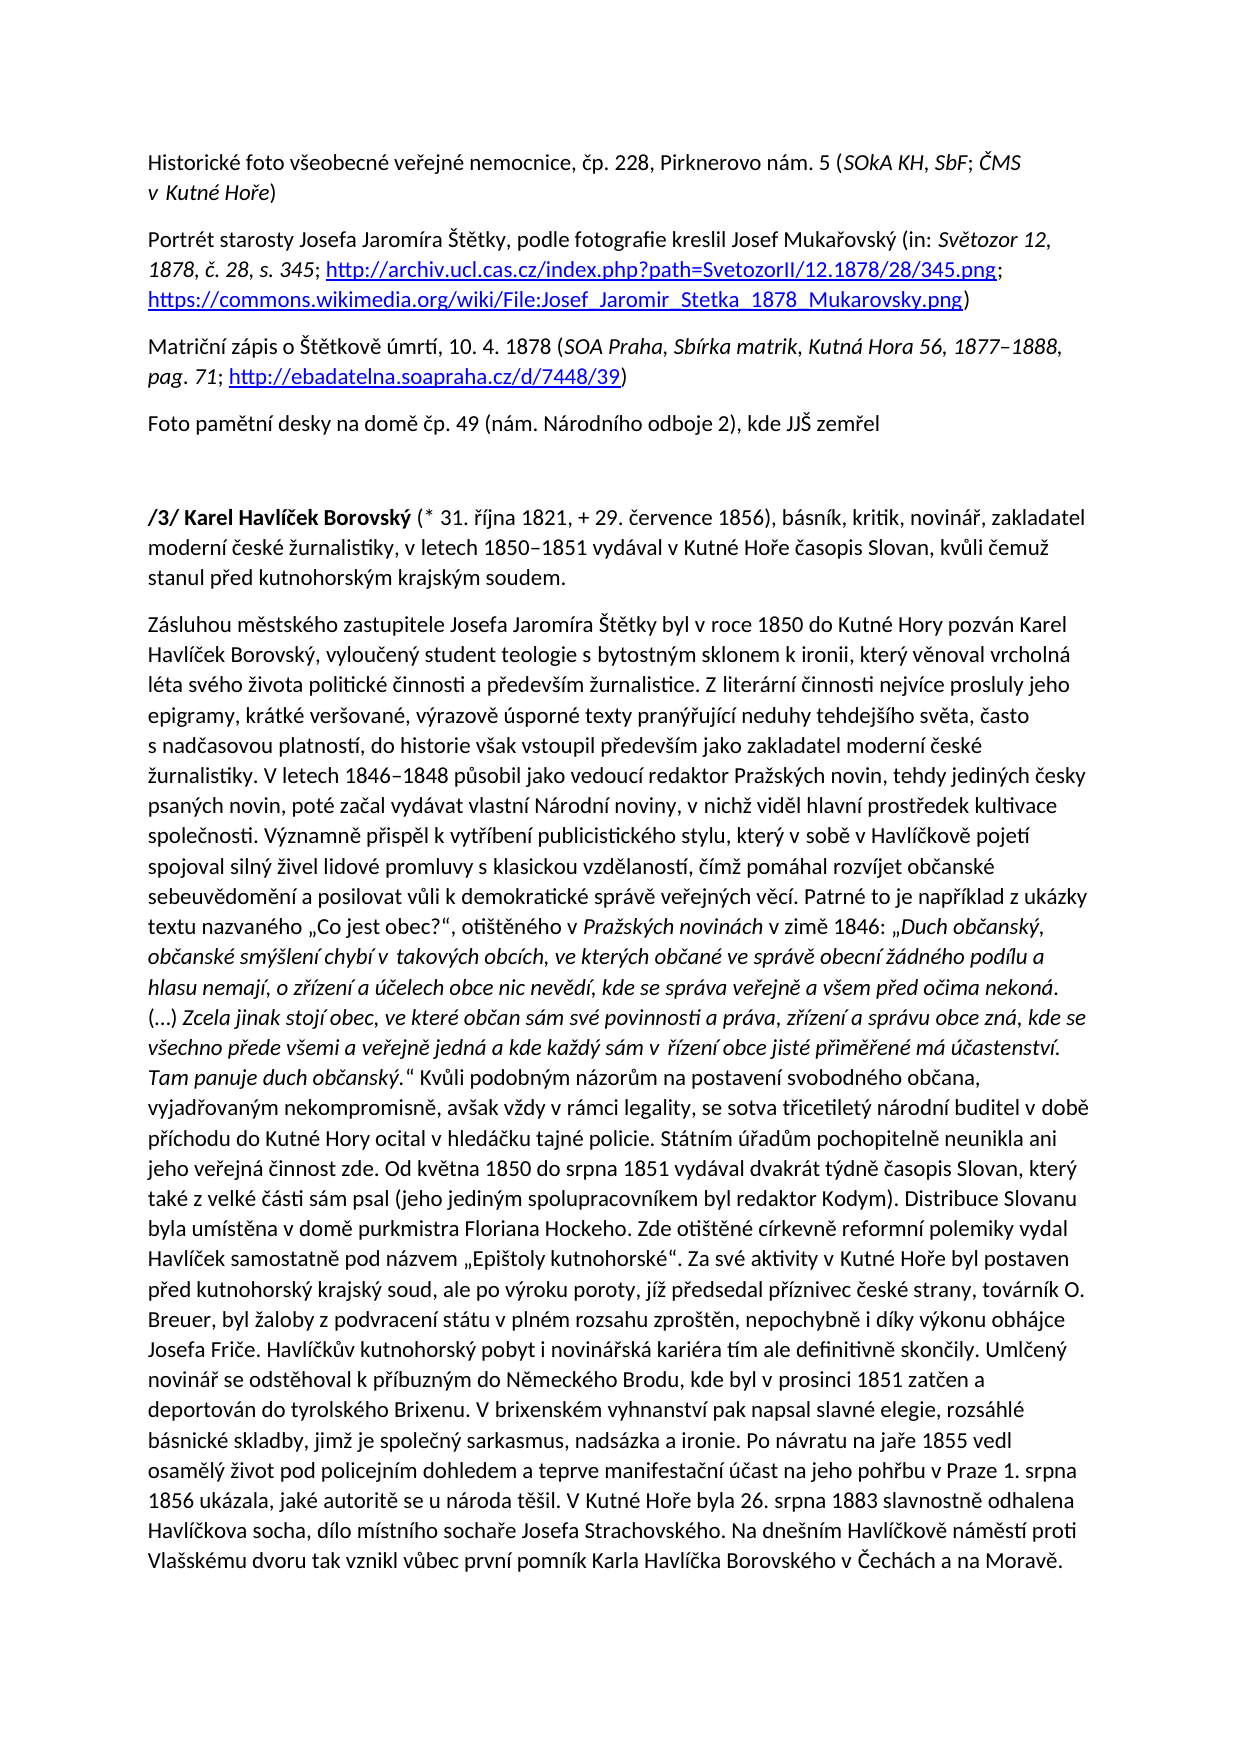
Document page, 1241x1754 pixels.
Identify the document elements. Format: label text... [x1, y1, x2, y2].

text Matriční zápis o Štětkově úmrtí, 10. 4. 1878 (SOA Praha, Sbírka matrik, Kutná Hora 56, 1877–1888, pag. 71; http://ebadatelna.soapraha.cz/d/7448/39) [148, 332, 1093, 390]
text /3/ Karel Havlíček Borovský (* 31. října 1821, + 29. července 1856), básník, kritik, novinář, zakladatel moderní české žurnalistiky, v letech 1850–1851 vydával v Kutné Hoře časopis Slovan, kvůli čemuž stanul před kutnohorským krajským soudem. [148, 503, 1093, 591]
text Historické foto všeobecné veřejné nemocnice, čp. 228, Pirknerovo nám. 5 (SOkA KH, SbF; ČMS v Kutné Hoře) [148, 148, 1093, 206]
text Portrét starosty Josefa Jaromíra Štětky, podle fotografie kreslil Josef Mukařovský (in: Světozor 12, 1878, č. 28, s. 345; http://archiv.ucl.cas.cz/index.php?path=SvetozorII/12.1878/28/345.png; https://commons.wikimedia.org/wiki/File:Josef_Jaromir_Stetka_1878_Mukarovsky.png) [148, 225, 1093, 313]
text Zásluhou městského zastupitele Josefa Jaromíra Štětky byl v roce 1850 do Kutné Hory pozván Karel Havlíček Borovský, vyloučený student teologie s bytostným sklonem k ironii, který věnoval vrcholná léta svého života politické činnosti a především žurnalistice. Z literární činnosti nejvíce prosluly jeho epigramy, krátké veršované, výrazově úsporné texty pranýřující neduhy tehdejšího světa, často s nadčasovou platností, do historie však vstoupil především jako zakladatel moderní české žurnalistiky. V letech 1846–1848 působil jako vedoucí redaktor Pražských novin, tehdy jediných česky psaných novin, poté začal vydávat vlastní Národní noviny, v nichž viděl hlavní prostředek kultivace společnosti. Významně přispěl k vytříbení publicistického stylu, který v sobě v Havlíčkově pojetí spojoval silný živel lidové promluvy s klasickou vzdělaností, čímž pomáhal rozvíjet občanské sebeuvědomění a posilovat vůli k demokratické správě veřejných věcí. Patrné to je například z ukázky textu nazvaného „Co jest obec?“, otištěného v Pražských novinách v zimě 1846: „Duch občanský, občanské smýšlení chybí v takových obcích, ve kterých občané ve správě obecní žádného podílu a hlasu nemají, o zřízení a účelech obce nic nevědí, kde se správa veřejně a všem před očima nekoná. (…) Zcela jinak stojí obec, ve které občan sám své povinnosti a práva, zřízení a správu obce zná, kde se všechno přede všemi a veřejně jedná a kde každý sám v řízení obce jisté přiměřené má účastenství. Tam panuje duch občanský.“ Kvůli podobným názorům na postavení svobodného občana, vyjadřovaným nekompromisně, avšak vždy v rámci legality, se sotva třicetiletý národní buditel v době příchodu do Kutné Hory ocital v hledáčku tajné policie. Státním úřadům pochopitelně neunikla ani jeho veřejná činnost zde. Od května 1850 do srpna 1851 vydával dvakrát týdně časopis Slovan, který také z velké části sám psal (jeho jediným spolupracovníkem byl redaktor Kodym). Distribuce Slovanu byla umístěna v domě purkmistra Floriana Hockeho. Zde otištěné církevně reformní polemiky vydal Havlíček samostatně pod názvem „Epištoly kutnohorské“. Za své aktivity v Kutné Hoře byl postaven před kutnohorský krajský soud, ale po výroku poroty, jíž předsedal příznivec české strany, továrník O. Breuer, byl žaloby z podvracení státu v plném rozsahu zproštěn, nepochybně i díky výkonu obhájce Josefa Friče. Havlíčkův kutnohorský pobyt i novinářská kariéra tím ale definitivně skončily. Umlčený novinář se odstěhoval k příbuzným do Německého Brodu, kde byl v prosinci 1851 zatčen a deportován do tyrolského Brixenu. V brixenském vyhnanství pak napsal slavné elegie, rozsáhlé básnické skladby, jimž je společný sarkasmus, nadsázka a ironie. Po návratu na jaře 1855 vedl osamělý život pod policejním dohledem a teprve manifestační účast na jeho pohřbu v Praze 1. srpna 1856 ukázala, jaké autoritě se u národa těšil. V Kutné Hoře byla 26. srpna 1883 slavnostně odhalena Havlíčkova socha, dílo místního sochaře Josefa Strachovského. Na dnešním Havlíčkově náměstí proti Vlašskému dvoru tak vznikl vůbec první pomník Karla Havlíčka Borovského v Čechách a na Moravě. [148, 610, 1093, 1574]
text Foto pamětní desky na domě čp. 49 (nám. Národního odboje 2), kde JJŠ zemřel [148, 409, 1093, 437]
